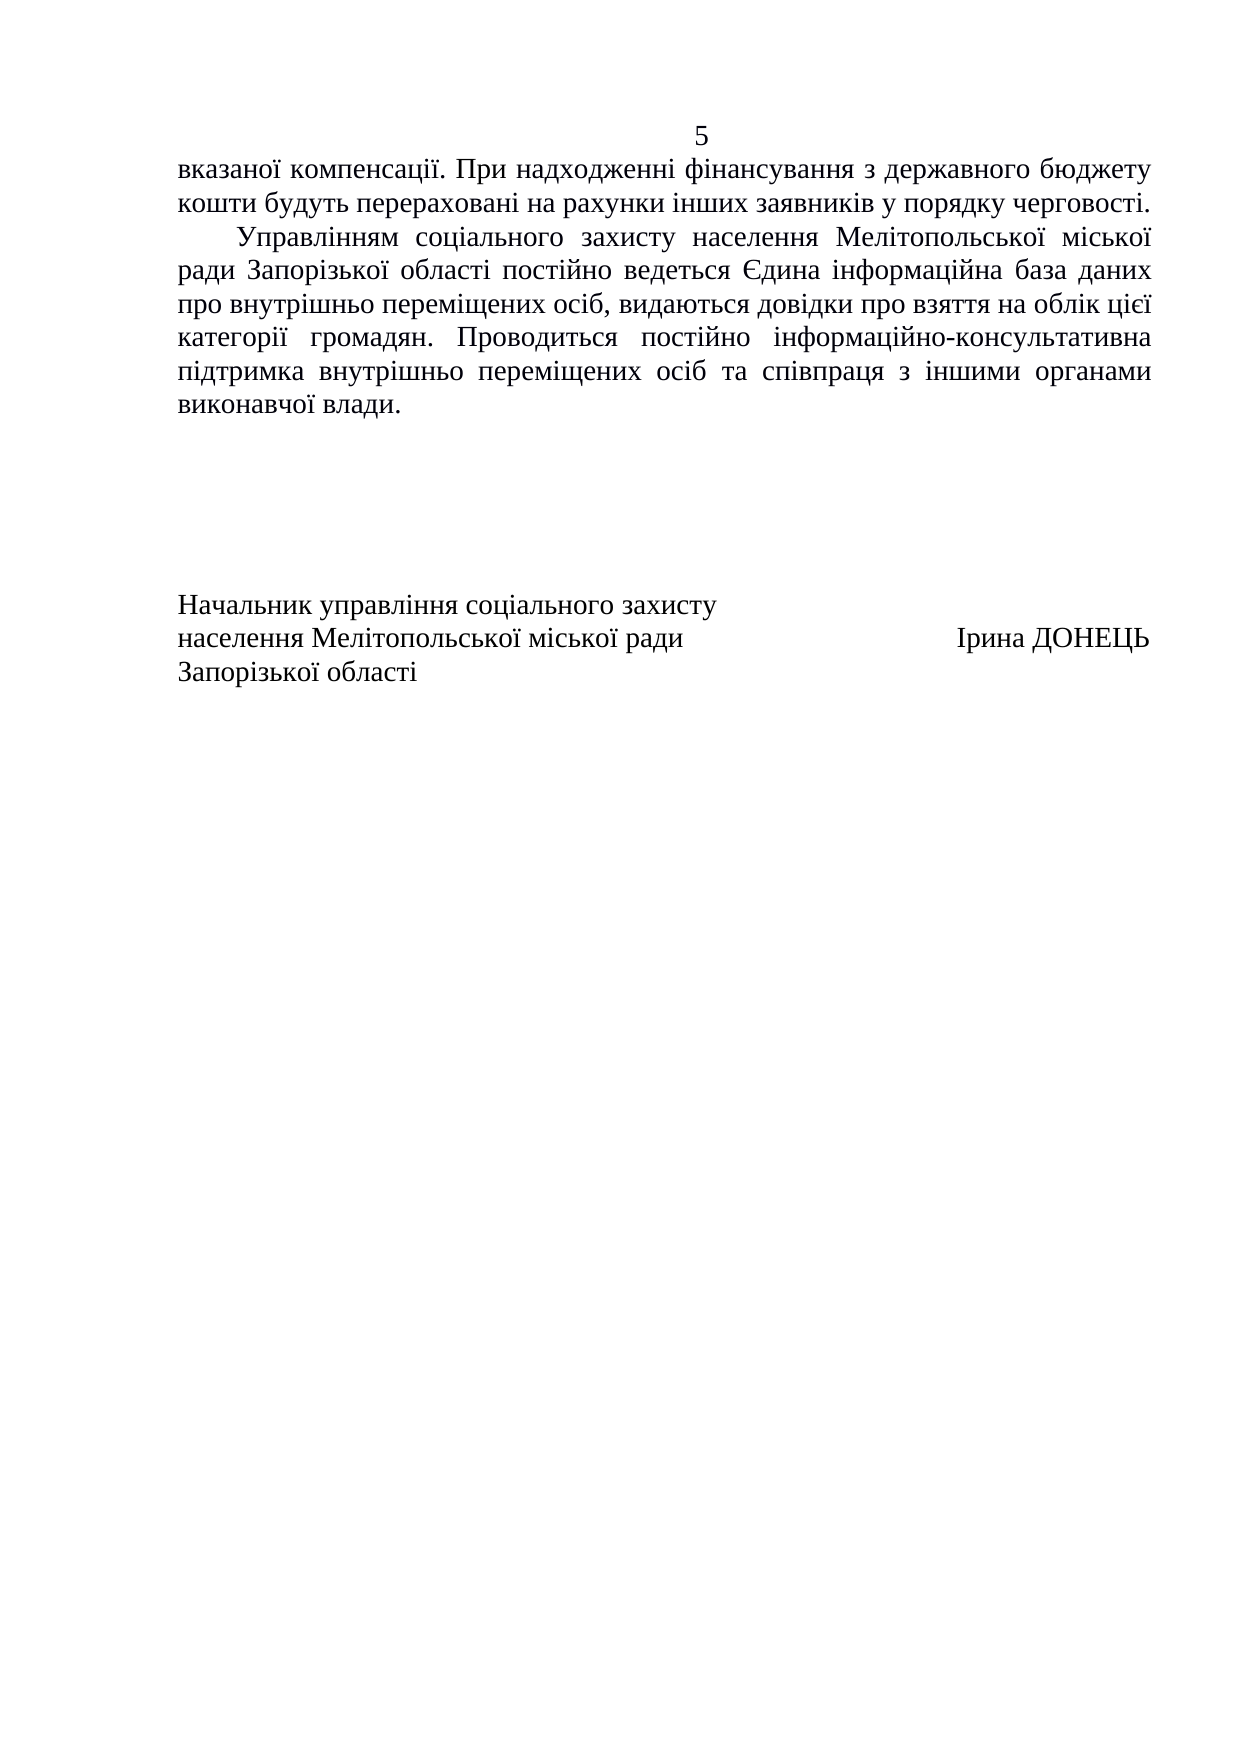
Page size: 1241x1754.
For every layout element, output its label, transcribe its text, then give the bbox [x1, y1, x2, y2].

text Начальник управління соціального захисту [177, 587, 1152, 621]
text населення Мелітопольської міської ради Ірина ДОНЕЦЬ [177, 621, 1152, 654]
text вказаної компенсації. При надходженні фінансування з державного бюджету кошти будуть перераховані на рахунки інших заявників у порядку черговості. [177, 152, 1152, 219]
text Запорізької області [177, 654, 1152, 688]
text Управлінням соціального захисту населення Мелітопольської міської ради Запорізької області постійно ведеться Єдина інформаційна база даних про внутрішньо переміщених осіб, видаються довідки про взяття на облік цієї категорії громадян. Проводиться постійно інформаційно-консультативна підтримка внутрішньо переміщених осіб та співпраця з іншими органами виконавчої влади. [177, 219, 1152, 420]
text 5 [177, 118, 1152, 152]
